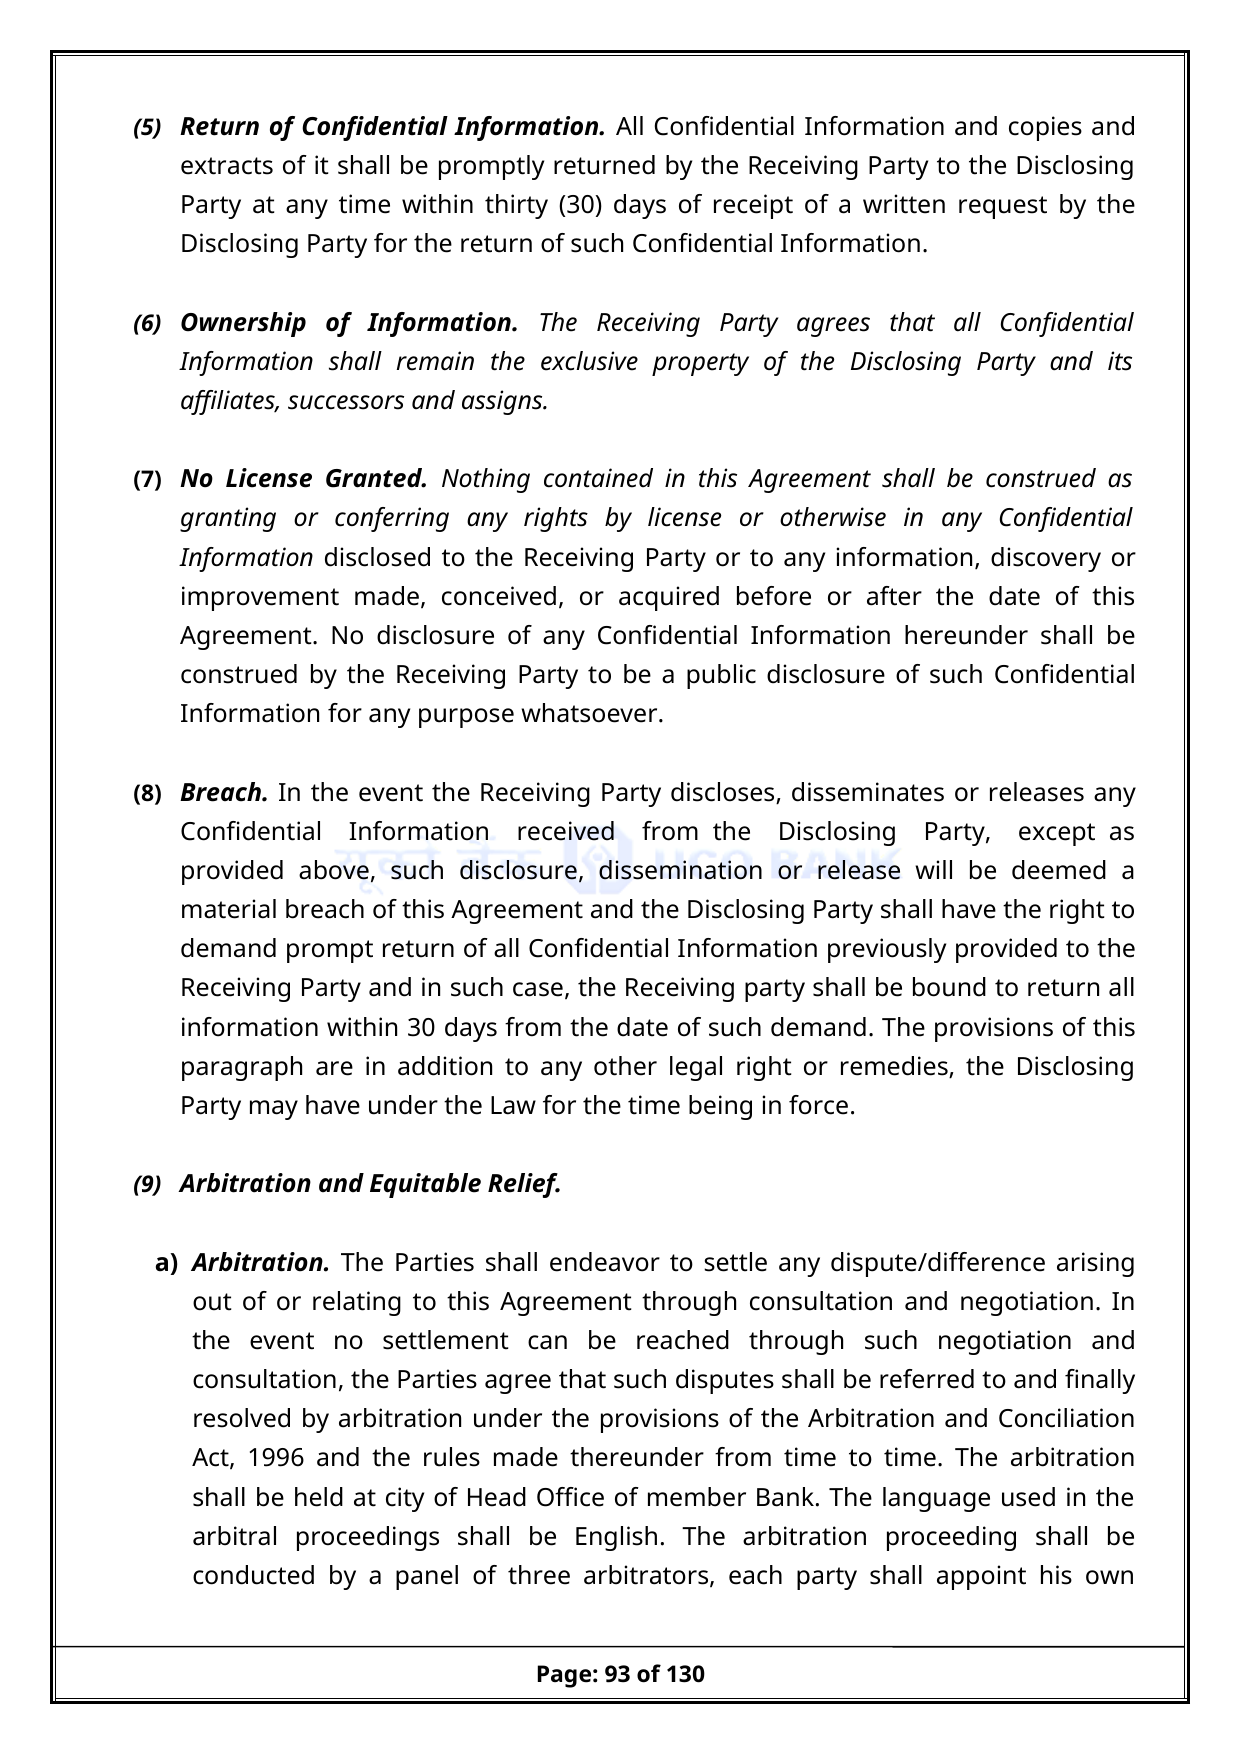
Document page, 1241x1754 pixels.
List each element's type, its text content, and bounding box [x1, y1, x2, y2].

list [154, 1244, 1137, 1592]
list Return of Confidential Information. All Confidential Information and copies and extracts of it shall be promptly returned by the Receiving Party to the Disclosing Party at any time within thirty (30) days of receipt of a written request by the Disclosing Party for the return of such Confidential Information. [133, 108, 1137, 260]
list No License Granted. Nothing contained in this Agreement shall be construed as granting or conferring any rights by license or otherwise in any Confidential Information disclosed to the Receiving Party or to any information, discovery or improvement made, conceived, or acquired before or after the date of this Agreement. No disclosure of any Confidential Information hereunder shall be construed by the Receiving Party to be a public disclosure of such Confidential Information for any purpose whatsoever. [133, 461, 1137, 730]
list Ownership of Information. The Receiving Party agrees that all Confidential Information shall remain the exclusive property of the Disclosing Party and its affiliates, successors and assigns. [133, 304, 1137, 417]
list Arbitration and Equitable Relief. [133, 1166, 1137, 1200]
list Breach. In the event the Receiving Party discloses, disseminates or releases any Confidential Information received from the Disclosing Party, except as provided above, such disclosure, dissemination or release will be deemed a material breach of this Agreement and the Disclosing Party shall have the right to demand prompt return of all Confidential Information previously provided to the Receiving Party and in such case, the Receiving party shall be bound to return all information within 30 days from the date of such demand. The provisions of this paragraph are in addition to any other legal right or remedies, the Disclosing Party may have under the Law for the time being in force. [133, 774, 1137, 1122]
